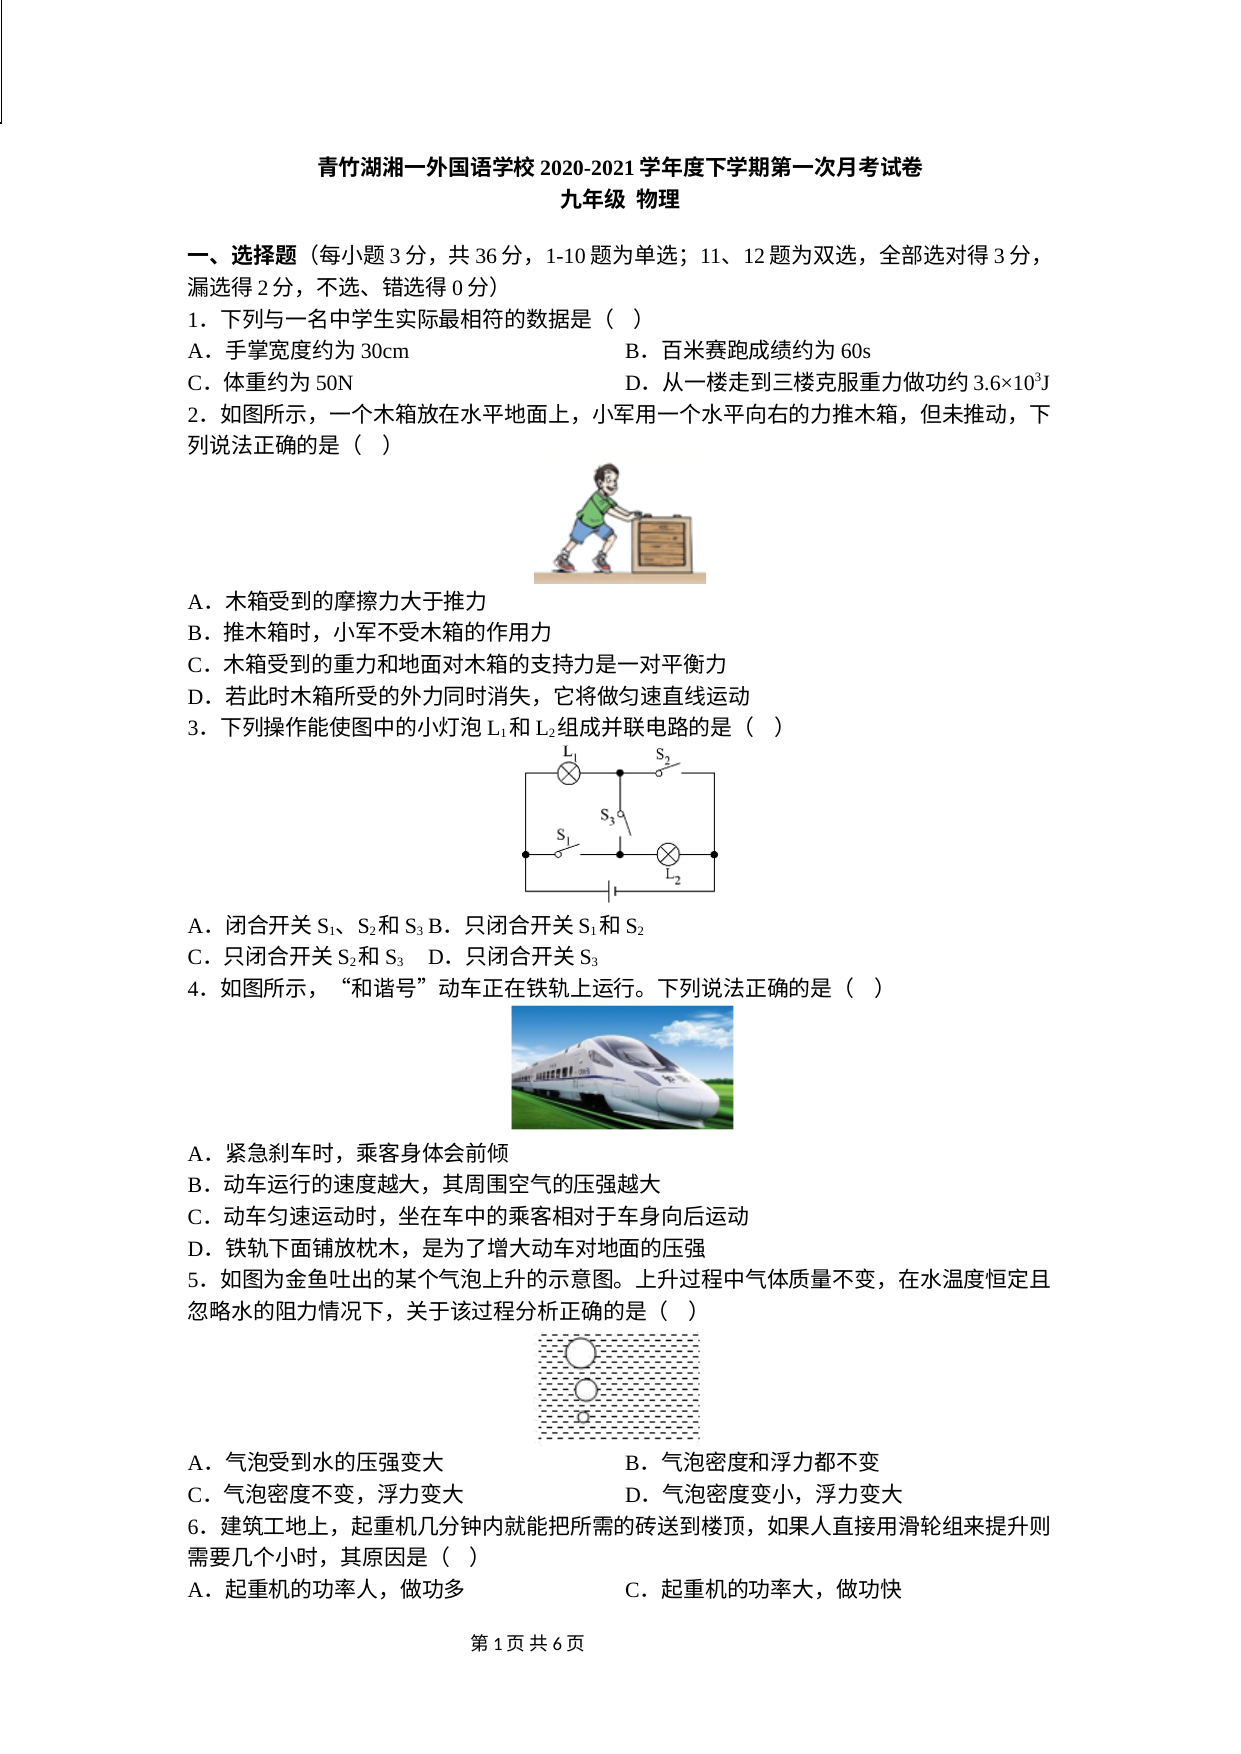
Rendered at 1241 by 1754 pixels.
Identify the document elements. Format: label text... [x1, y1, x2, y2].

text C．只闭合开关S2和S3 D．只闭合开关S3 [187, 939, 1053, 971]
text B．推木箱时，小军不受木箱的作用力 [187, 615, 1053, 647]
text A．手掌宽度约为30cm B．百米赛跑成绩约为60s [187, 333, 1053, 365]
text A．紧急刹车时，乘客身体会前倾 [187, 1136, 1053, 1167]
text A．气泡受到水的压强变大 B．气泡密度和浮力都不变 [187, 1445, 1053, 1477]
text A．木箱受到的摩擦力大于推力 [187, 584, 1053, 615]
picture [532, 1325, 708, 1446]
text A．起重机的功率人，做功多 C．起重机的功率大，做功快 [187, 1572, 1053, 1604]
text B．动车运行的速度越大，其周围空气的压强越大 [187, 1167, 1053, 1199]
text D．若此时木箱所受的外力同时消失，它将做匀速直线运动 [187, 679, 1053, 710]
subtitle 九年级 物理 [187, 182, 1053, 213]
text 1．下列与一名中学生实际最相符的数据是（ ） [187, 302, 1053, 333]
text C．木箱受到的重力和地面对木箱的支持力是一对平衡力 [187, 647, 1053, 679]
text 6．建筑工地上，起重机几分钟内就能把所需的砖送到楼顶，如果人直接用滑轮组来提升则需要几个小时，其原因是（ ） [187, 1509, 1053, 1572]
text 5．如图为金鱼吐出的某个气泡上升的示意图。上升过程中气体质量不变，在水温度恒定且忽略水的阻力情况下，关于该过程分析正确的是（ ） [187, 1262, 1053, 1326]
text C．体重约为50N D．从一楼走到三楼克服重力做功约3.6×103J [187, 365, 1053, 397]
picture [534, 460, 707, 584]
text 4．如图所示，“和谐号”动车正在铁轨上运行。下列说法正确的是（ ） [187, 971, 1053, 1003]
picture [518, 741, 720, 908]
text C．动车匀速运动时，坐在车中的乘客相对于车身向后运动 [187, 1199, 1053, 1231]
picture [500, 1002, 740, 1136]
text C．气泡密度不变，浮力变大 D．气泡密度变小，浮力变大 [187, 1477, 1053, 1509]
text 2．如图所示，一个木箱放在水平地面上，小军用一个水平向右的力推木箱，但未推动，下列说法正确的是（ ） [187, 397, 1053, 460]
text A．闭合开关S1、S2和S3 B．只闭合开关S1和S2 [187, 908, 1053, 939]
text D．铁轨下面铺放枕木，是为了增大动车对地面的压强 [187, 1231, 1053, 1262]
text 3．下列操作能使图中的小灯泡L1和L2组成并联电路的是（ ） [187, 710, 1053, 742]
text 一、选择题（每小题3分，共36分，1-10题为单选；11、12题为双选，全部选对得3分，漏选得2分，不选、错选得0分） [187, 238, 1053, 302]
text 青竹湖湘一外国语学校2020-2021学年度下学期第一次月考试卷 [187, 150, 1053, 182]
